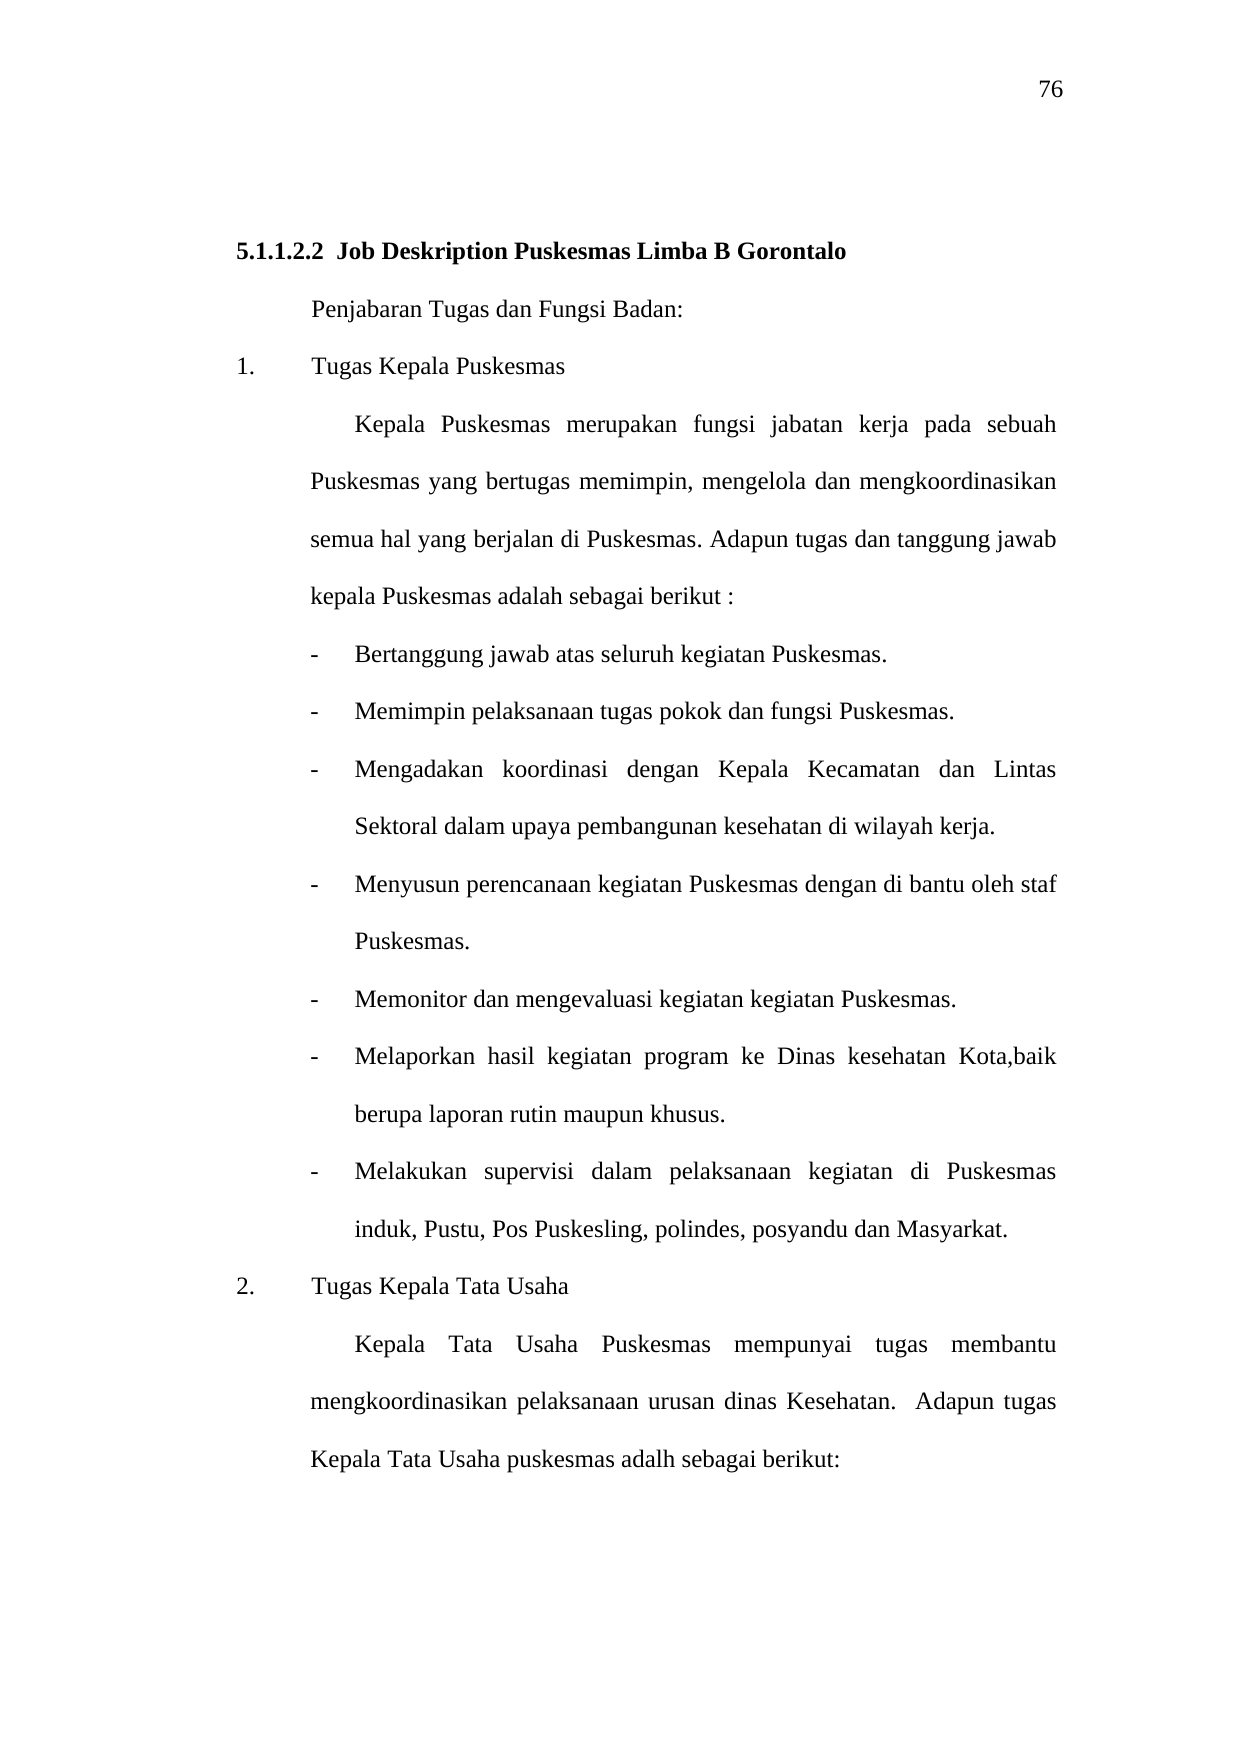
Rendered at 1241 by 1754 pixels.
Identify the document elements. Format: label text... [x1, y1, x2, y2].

list Bertanggung jawab atas seluruh kegiatan Puskesmas. [310, 639, 1057, 667]
list Menyusun perencanaan kegiatan Puskesmas dengan di bantu oleh staf Puskesmas. [310, 869, 1057, 955]
list Kepala Tata Usaha Puskesmas mempunyai tugas membantu mengkoordinasikan pelaksanaan urusan dinas Kesehatan. Adapun tugas Kepala Tata Usaha puskesmas adalh sebagai berikut: [310, 1329, 1057, 1472]
list Tugas Kepala Tata Usaha [236, 1271, 1057, 1300]
list Mengadakan koordinasi dengan Kepala Kecamatan dan Lintas Sektoral dalam upaya pembangunan kesehatan di wilayah kerja. [310, 754, 1057, 840]
list Memimpin pelaksanaan tugas pokok dan fungsi Puskesmas. [310, 696, 1057, 725]
subtitle 5.1.1.2.2 Job Deskription Puskesmas Limba B Gorontalo [236, 236, 1063, 265]
list Tugas Kepala Puskesmas [236, 351, 1057, 380]
list Melaporkan hasil kegiatan program ke Dinas kesehatan Kota,baik berupa laporan rutin maupun khusus. [310, 1041, 1057, 1127]
list Melakukan supervisi dalam pelaksanaan kegiatan di Puskesmas induk, Pustu, Pos Puskesling, polindes, posyandu dan Masyarkat. [310, 1156, 1057, 1242]
list Kepala Puskesmas merupakan fungsi jabatan kerja pada sebuah Puskesmas yang bertugas memimpin, mengelola dan mengkoordinasikan semua hal yang berjalan di Puskesmas. Adapun tugas dan tanggung jawab kepala Puskesmas adalah sebagai berikut : [310, 409, 1057, 610]
list Memonitor dan mengevaluasi kegiatan kegiatan Puskesmas. [310, 984, 1057, 1012]
text Penjabaran Tugas dan Fungsi Badan: [236, 294, 1057, 322]
